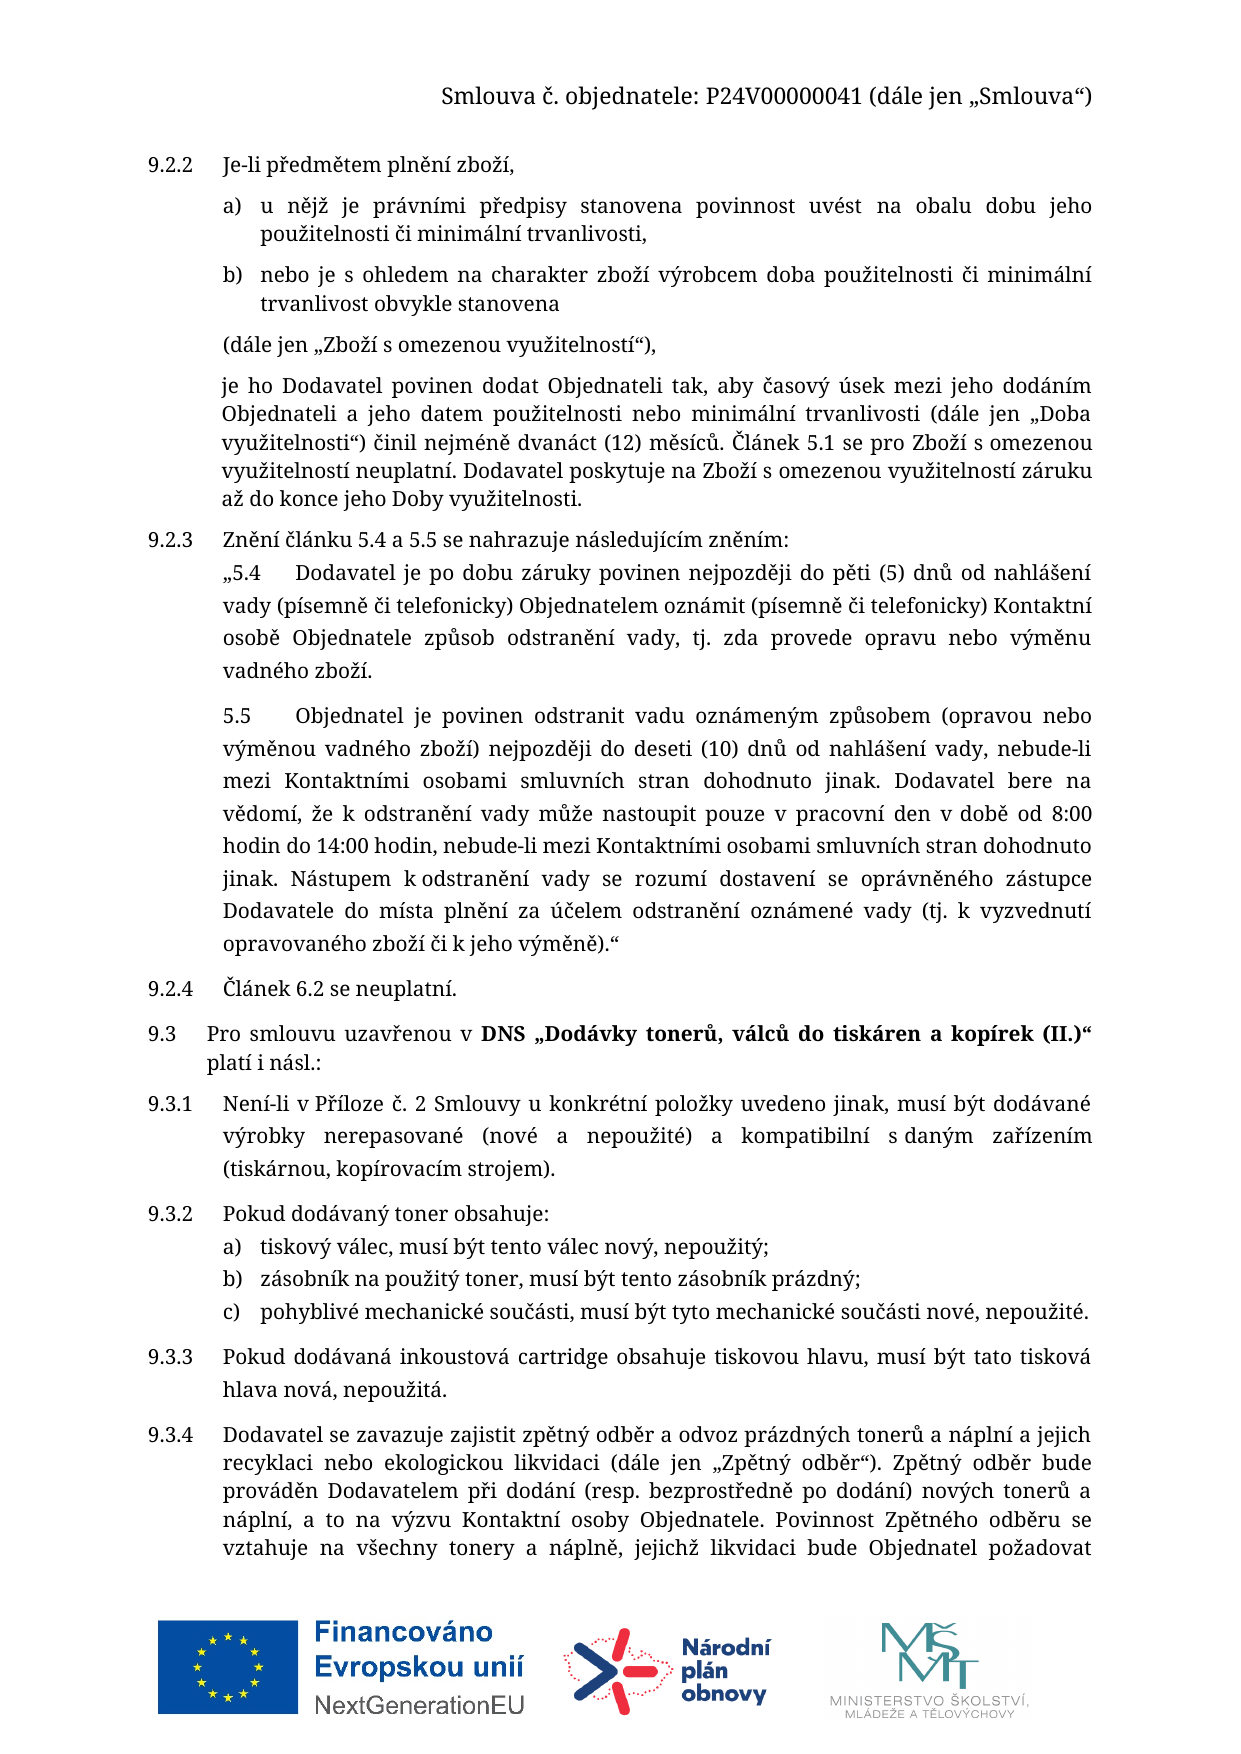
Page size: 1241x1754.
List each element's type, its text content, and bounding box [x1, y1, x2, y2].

list Je-li předmětem plnění zboží, [148, 150, 1093, 179]
text (dále jen „Zboží s omezenou využitelností“), [223, 330, 1093, 358]
list pohyblivé mechanické součásti, musí být tyto mechanické součásti nové, nepoužité. [223, 1297, 1093, 1325]
picture [820, 1616, 1039, 1726]
list Není-li v Příloze č. 2 Smlouvy u konkrétní položky uvedeno jinak, musí být dodávané výrobky nerepasované (nové a nepoužité) a kompatibilní s daným zařízením (tiskárnou, kopírovacím strojem). [148, 1089, 1093, 1182]
list tiskový válec, musí být tento válec nový, nepoužitý; [223, 1232, 1093, 1260]
list Pokud dodávaná inkoustová cartridge obsahuje tiskovou hlavu, musí být tato tisková hlava nová, nepoužitá. [148, 1342, 1093, 1403]
text je ho Dodavatel povinen dodat Objednateli tak, aby časový úsek mezi jeho dodáním Objednateli a jeho datem použitelnosti nebo minimální trvanlivosti (dále jen „Doba využitelnosti“) činil nejméně dvanáct (12) měsíců. Článek 5.1 se pro Zboží s omezenou využitelností neuplatní. Dodavatel poskytuje na Zboží s omezenou využitelností záruku až do konce jeho Doby využitelnosti. [221, 371, 1093, 513]
list u nějž je právními předpisy stanovena povinnost uvést na obalu dobu jeho použitelnosti či minimální trvanlivosti, [223, 191, 1093, 248]
picture [147, 1605, 789, 1726]
list „5.4 Dodavatel je po dobu záruky povinen nejpozději do pěti (5) dnů od nahlášení vady (písemně či telefonicky) Objednatelem oznámit (písemně či telefonicky) Kontaktní osobě Objednatele způsob odstranění vady, tj. zda provede opravu nebo výměnu vadného zboží. [223, 558, 1093, 684]
list 5.5 Objednatel je povinen odstranit vadu oznámeným způsobem (opravou nebo výměnou vadného zboží) nejpozději do deseti (10) dnů od nahlášení vady, nebude-li mezi Kontaktními osobami smluvních stran dohodnuto jinak. Dodavatel bere na vědomí, že k odstranění vady může nastoupit pouze v pracovní den v době od 8:00 hodin do 14:00 hodin, nebude-li mezi Kontaktními osobami smluvních stran dohodnuto jinak. Nástupem k odstranění vady se rozumí dostavení se oprávněného zástupce Dodavatele do místa plnění za účelem odstranění oznámené vady (tj. k vyzvednutí opravovaného zboží či k jeho výměně).“ [223, 701, 1093, 958]
list Pro smlouvu uzavřenou v DNS „Dodávky tonerů, válců do tiskáren a kopírek (II.)“ platí i násl.: [148, 1019, 1093, 1076]
list Článek 6.2 se neuplatní. [148, 974, 1093, 1003]
list Znění článku 5.4 a 5.5 se nahrazuje následujícím zněním: [148, 526, 1093, 554]
list nebo je s ohledem na charakter zboží výrobcem doba použitelnosti či minimální trvanlivost obvykle stanovena [223, 261, 1093, 317]
list zásobník na použitý toner, musí být tento zásobník prázdný; [223, 1264, 1093, 1293]
list Pokud dodávaný toner obsahuje: [148, 1199, 1093, 1228]
